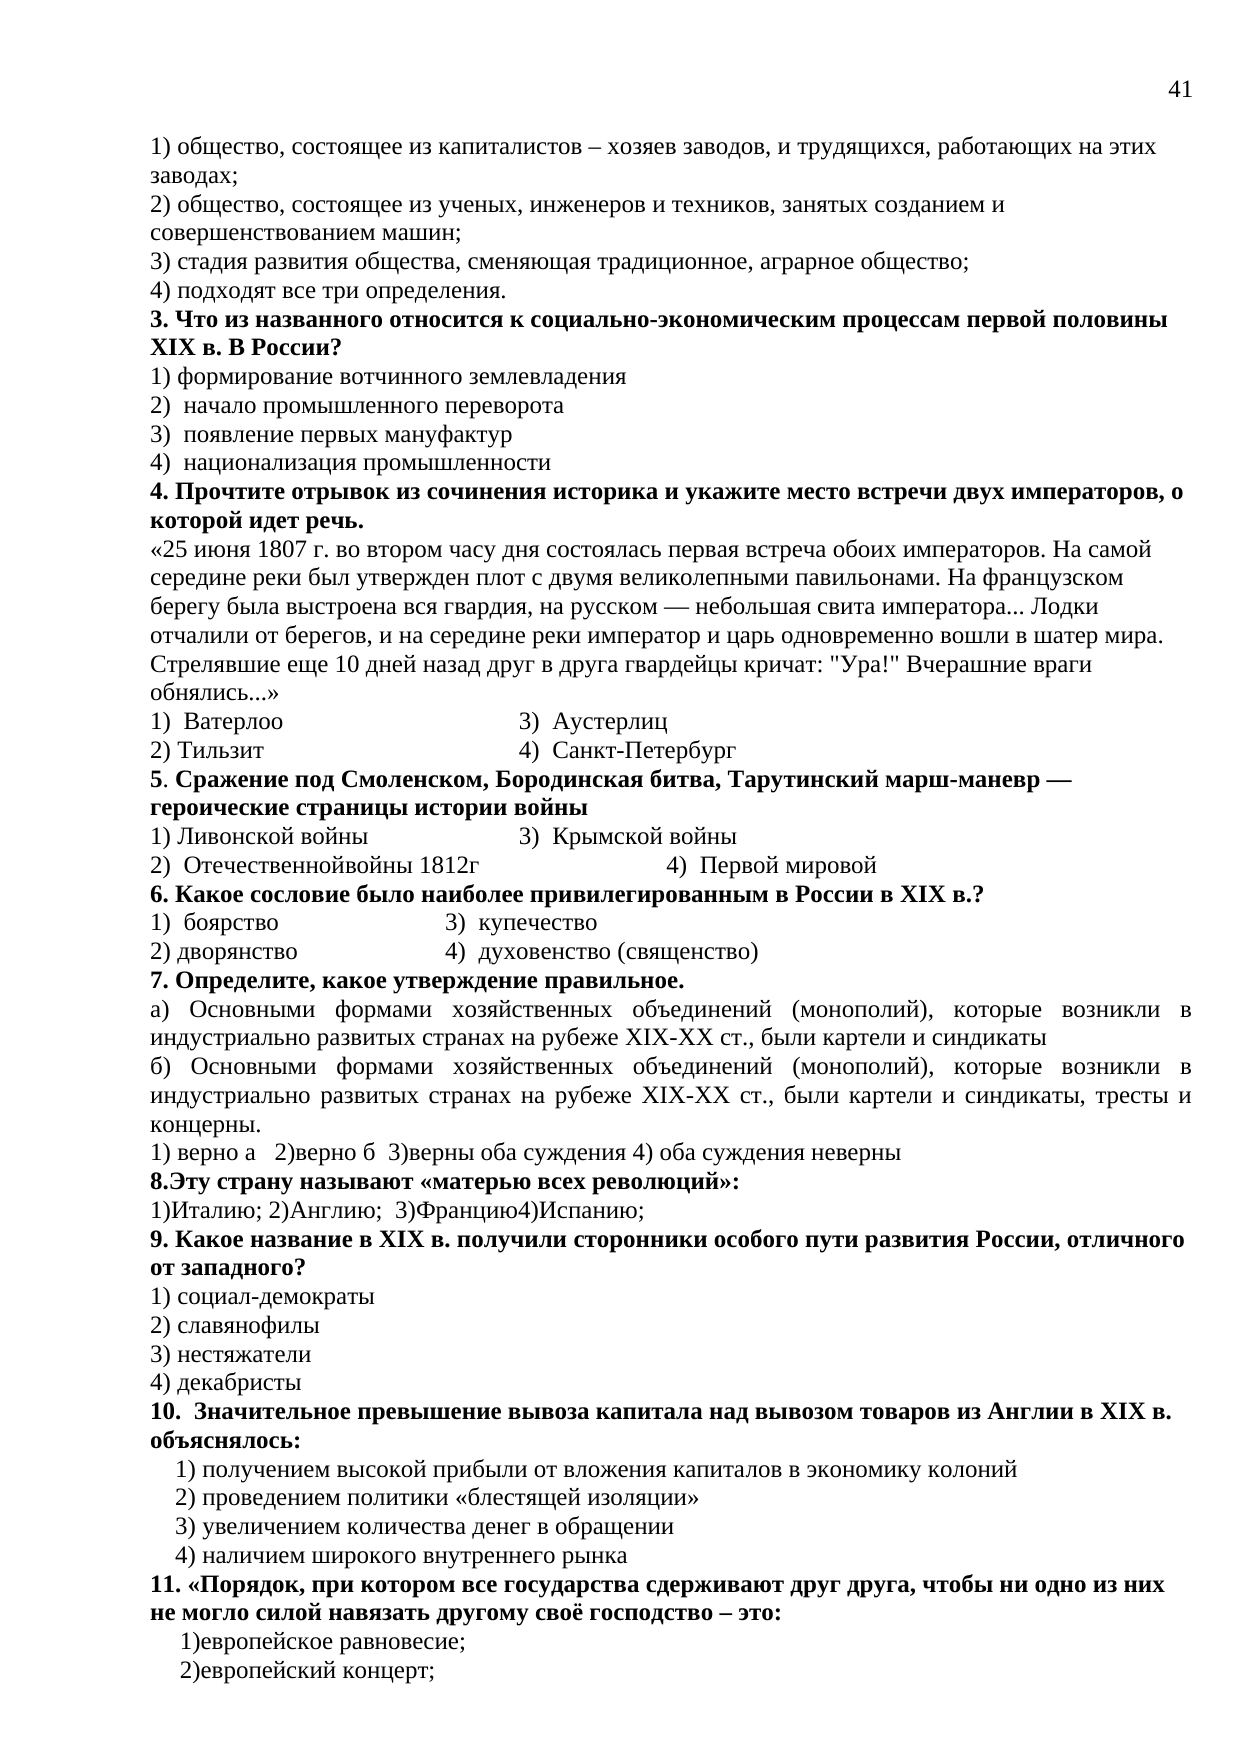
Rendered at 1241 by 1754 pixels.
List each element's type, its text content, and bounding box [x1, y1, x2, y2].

list 1)европейское равновесие; [179, 1626, 1193, 1655]
text 3) увеличением количества денег в обращении [150, 1511, 1193, 1540]
text 1) общество, состоящее из капиталистов – хозяев заводов, и трудящихся, работающих на этих заводах; [150, 131, 1193, 189]
text 2) общество, состоящее из ученых, инженеров и техников, занятых созданием и совершенствованием машин; [150, 189, 1193, 246]
text 1) боярство 3) купечество [150, 907, 1193, 936]
text 2) Тильзит 4) Санкт-Петербург [150, 735, 1193, 764]
text 6. Какое сословие было наиболее привилегированным в России в XIX в.? [150, 879, 1193, 907]
text 4) национализация промышленности [150, 447, 1193, 476]
list 2)европейский концерт; [179, 1655, 1193, 1684]
text 7. Определите, какое утверждение правильное. [150, 965, 1193, 994]
text 4) декабристы [150, 1367, 1193, 1396]
text 9. Какое название в XIX в. получили сторонники особого пути развития России, отличного от западного? [150, 1224, 1193, 1281]
text 1) социал-демократы [150, 1281, 1193, 1310]
list 11. «Порядок, при котором все государства сдерживают друг друга, чтобы ни одно из них не могло силой навязать другому своё господство – это: [150, 1569, 1193, 1626]
text 2) проведением политики «блестящей изоляции» [150, 1482, 1193, 1511]
text 1)Италию; 2)Англию; 3)Францию4)Испанию; [150, 1195, 1193, 1224]
text 1) получением высокой прибыли от вложения капиталов в экономику колоний [150, 1454, 1193, 1482]
text 8.Эту страну называют «матерью всех революций»: [150, 1166, 1193, 1195]
text 5. Сражение под Смоленском, Бородинская битва, Тарутинский марш-маневр — героические страницы истории войны [150, 764, 1193, 821]
text 1) формирование вотчинного землевладения [150, 361, 1193, 390]
text 3) нестяжатели [150, 1339, 1193, 1367]
text 4. Прочтите отрывок из сочинения историка и укажите место встречи двух императоров, о которой идет речь. [150, 476, 1193, 534]
text 3. Что из названного относится к социально-экономическим процессам первой половины XIX в. В России? [150, 304, 1193, 361]
text 3) появление первых мануфактур [150, 419, 1193, 447]
text «25 июня 1807 г. во втором часу дня состоялась первая встреча обоих императоров. На самой середине реки был утвержден плот с двумя великолепными павильонами. На французском берегу была выстроена вся гвардия, на русском — небольшая свита императора... Лодки отчалили от берегов, и на середине реки император и царь одновременно вошли в шатер мира. Стрелявшие еще 10 дней назад друг в друга гвардейцы кричат: "Ура!" Вчерашние враги обнялись...» [150, 534, 1193, 706]
text а) Основными формами хозяйственных объединений (монополий), которые возникли в индустриально развитых странах на рубеже ХІХ-ХХ ст., были картели и синдикаты [150, 994, 1193, 1051]
text б) Основными формами хозяйственных объединений (монополий), которые возникли в индустриально развитых странах на рубеже ХІХ-ХХ ст., были картели и синдикаты, тресты и концерны. [150, 1051, 1193, 1137]
text 3) стадия развития общества, сменяющая традиционное, аграрное общество; [150, 246, 1193, 275]
text 1) Ливонской войны 3) Крымской войны [150, 821, 1193, 850]
text 2) дворянство 4) духовенство (священство) [150, 936, 1193, 965]
text 4) подходят все три определения. [150, 275, 1193, 304]
text 2) начало промышленного переворота [150, 390, 1193, 419]
text 2) славянофилы [150, 1310, 1193, 1339]
text 10. Значительное превышение вывоза капитала над вывозом товаров из Англии в XIX в. объяснялось: [150, 1396, 1193, 1454]
text 1) Ватерлоо 3) Аустерлиц [150, 706, 1193, 735]
text 1) верно а 2)верно б 3)верны оба суждения 4) оба суждения неверны [150, 1137, 1193, 1166]
text 2) Отечественнойвойны 1812г 4) Первой мировой [150, 850, 1193, 879]
text 4) наличием широкого внутреннего рынка [150, 1540, 1193, 1569]
